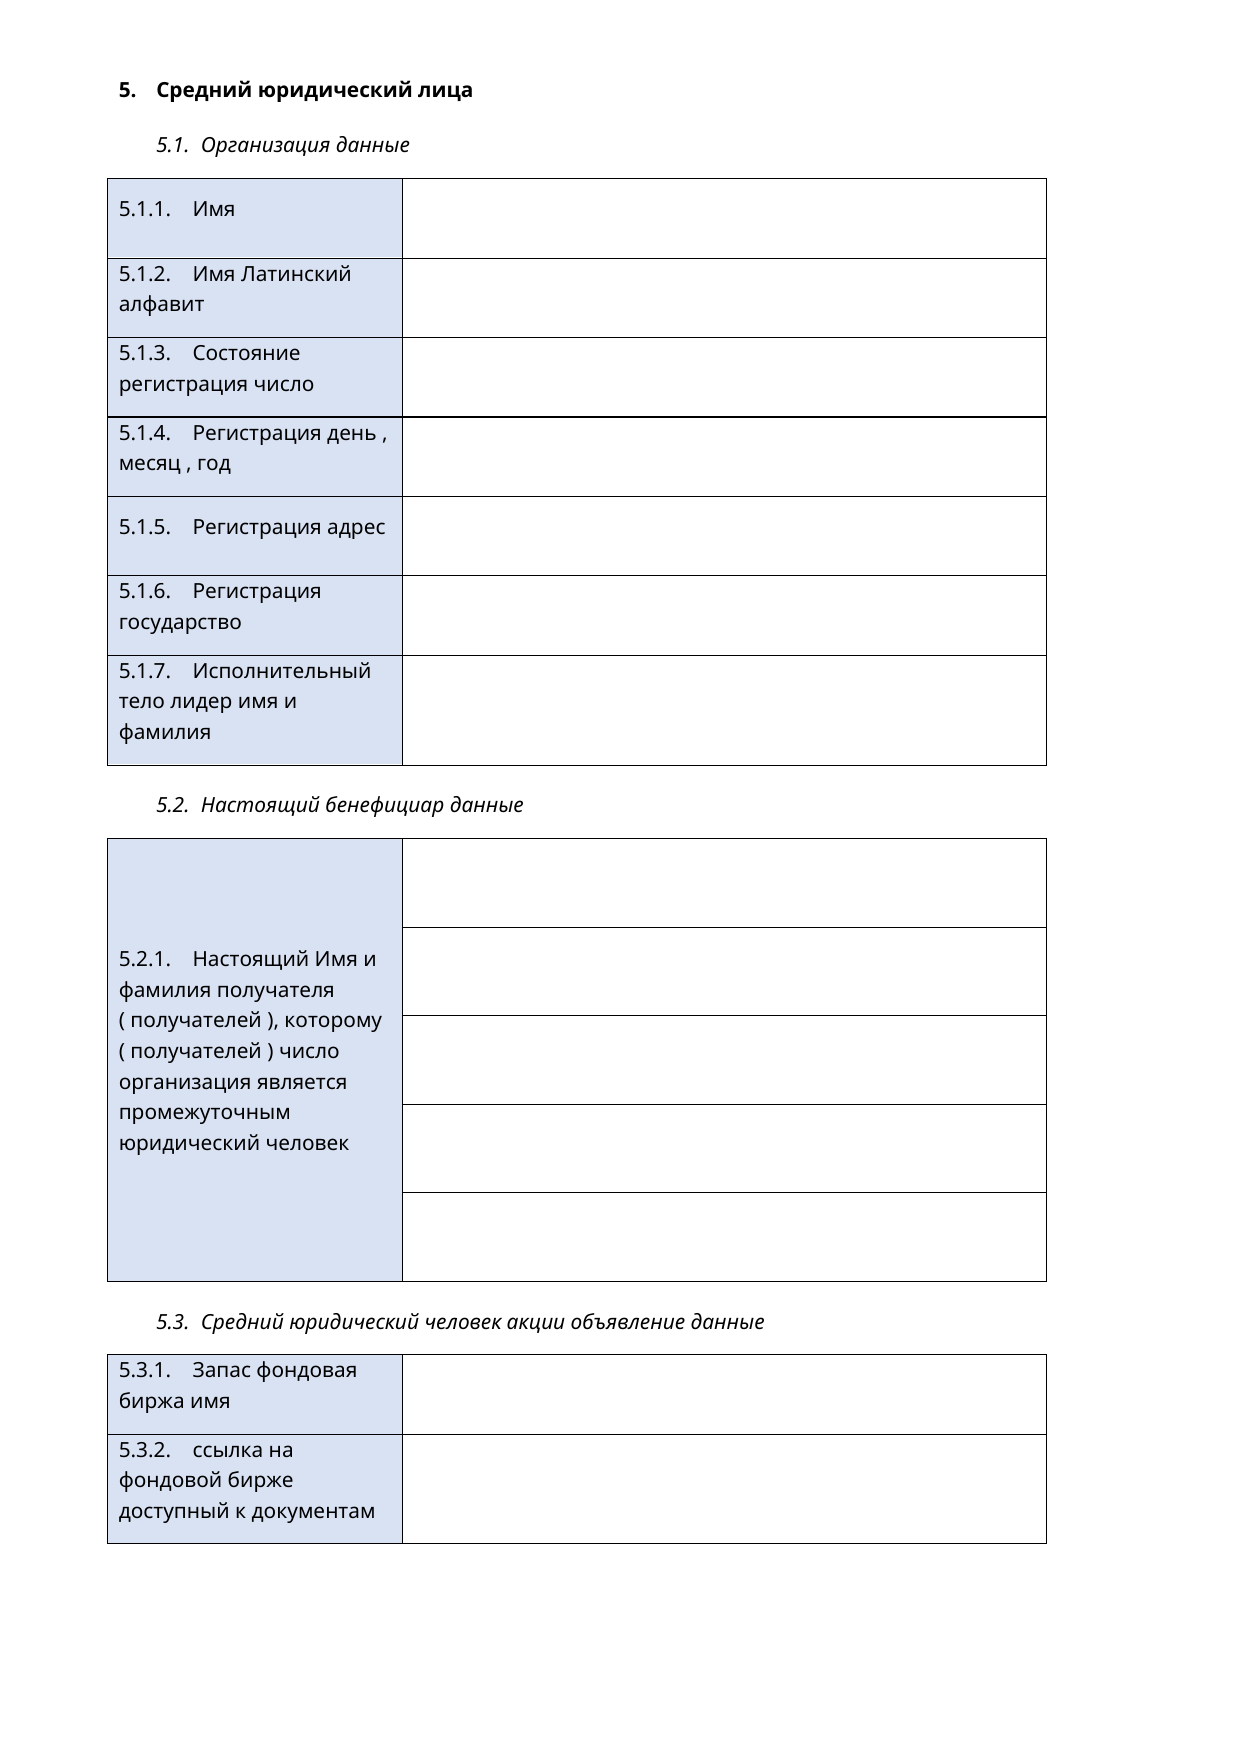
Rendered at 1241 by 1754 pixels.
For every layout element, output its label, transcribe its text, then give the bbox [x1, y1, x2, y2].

table_cell Исполнительный тело лидер имя и фамилия [108, 656, 402, 764]
table_cell [403, 338, 1046, 416]
table_header [403, 1355, 1046, 1434]
table_cell ссылка на фондовой бирже доступный к документам [108, 1435, 402, 1543]
table_cell Регистрация день , месяц , год [108, 418, 402, 496]
table_cell [403, 1016, 1046, 1104]
table_cell [403, 656, 1046, 764]
table_cell [403, 1435, 1046, 1543]
table_cell [403, 1105, 1046, 1192]
table_cell [403, 576, 1046, 655]
table_cell [403, 418, 1046, 496]
table_cell [403, 259, 1046, 337]
table_header Имя [108, 179, 402, 257]
list Средний юридический лица [118, 75, 1171, 103]
table_cell Регистрация государство [108, 576, 402, 655]
table_header [403, 179, 1046, 257]
list Настоящий бенефициар данные [156, 791, 1171, 819]
table_header Настоящий Имя и фамилия получателя ( получателей ), которому ( получателей ) число организация является промежуточным юридический человек [108, 839, 402, 1281]
table_cell [403, 497, 1046, 575]
table_cell [403, 1193, 1046, 1281]
table_cell Регистрация адрес [108, 497, 402, 575]
list Средний юридический человек акции объявление данные [156, 1307, 1171, 1335]
table_cell [403, 928, 1046, 1015]
table_cell Состояние регистрация число [108, 338, 402, 416]
table_cell Имя Латинский алфавит [108, 259, 402, 337]
table_header [403, 839, 1046, 927]
table_header Запас фондовая биржа имя [108, 1355, 402, 1434]
list Организация данные [156, 131, 1171, 159]
